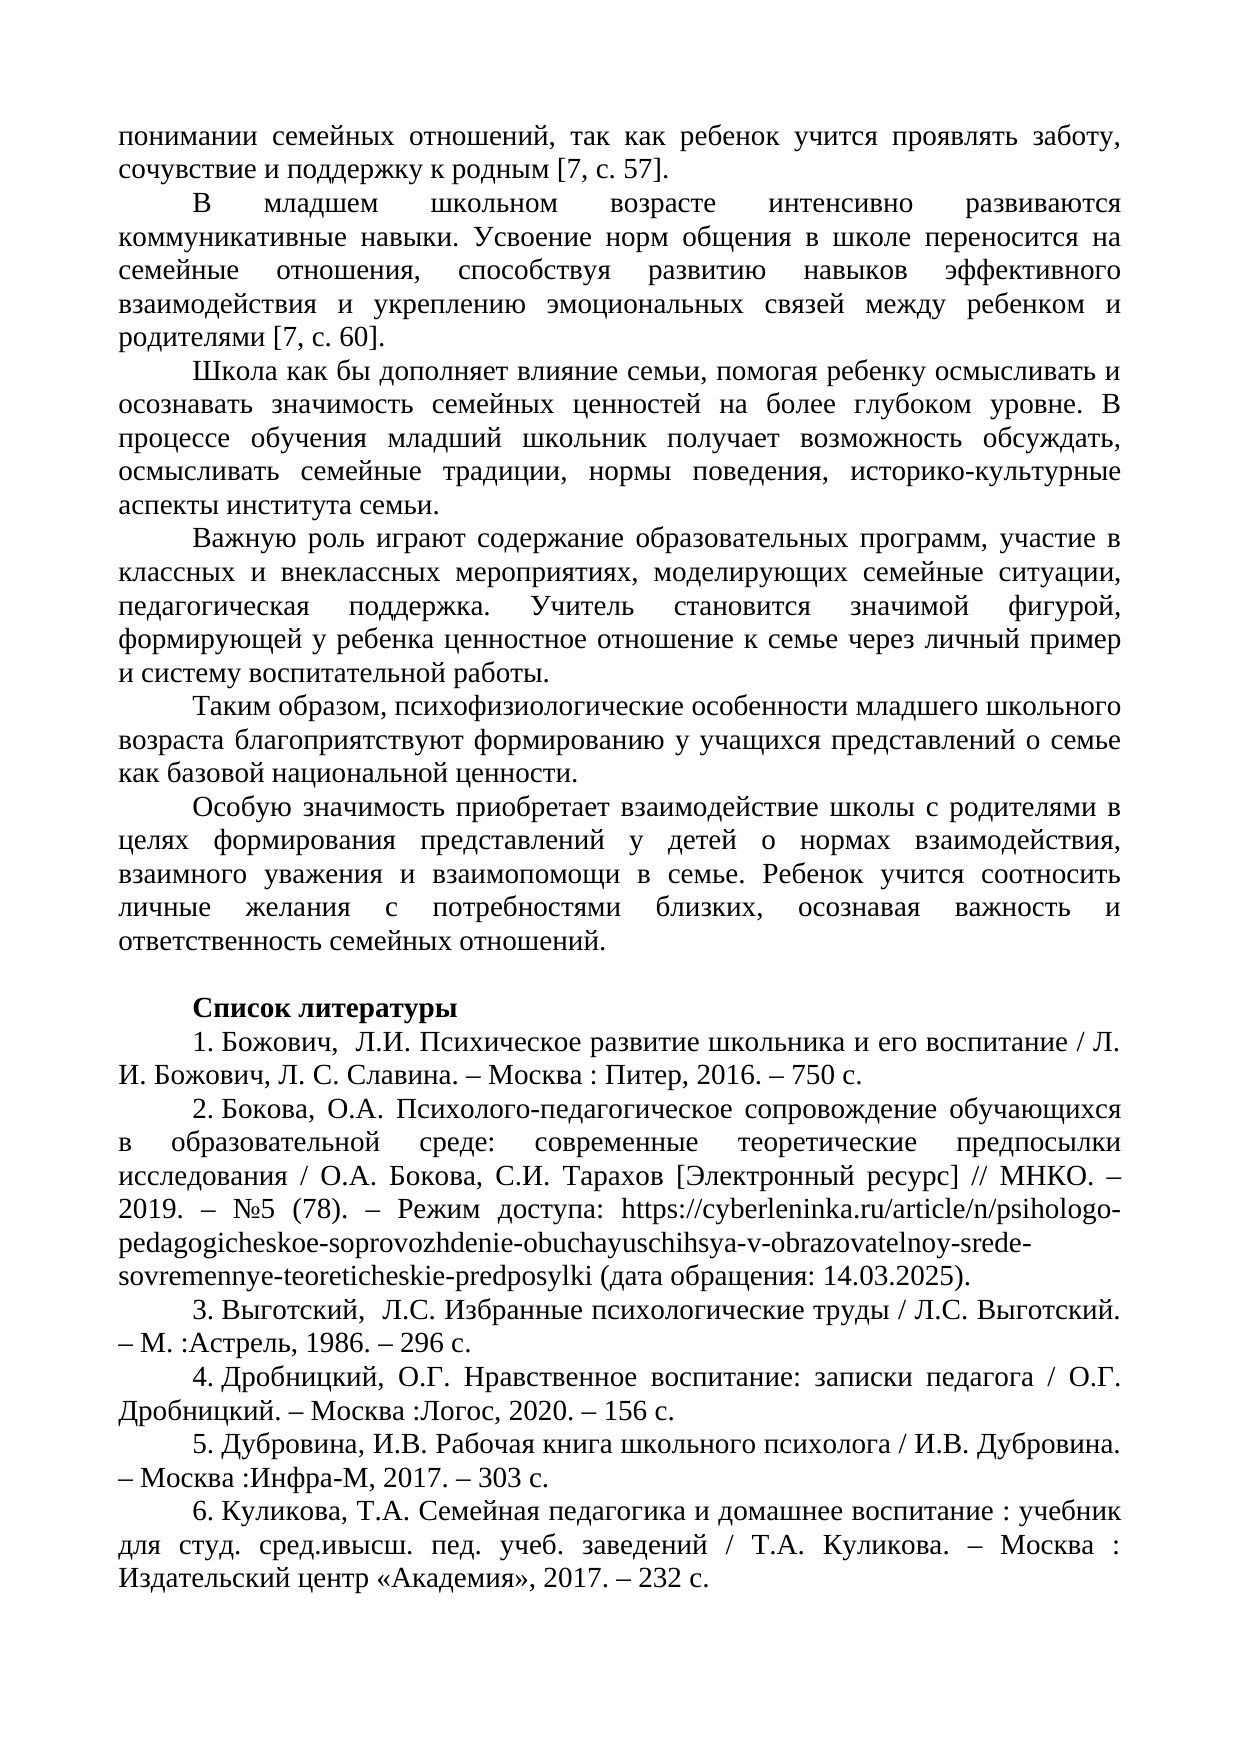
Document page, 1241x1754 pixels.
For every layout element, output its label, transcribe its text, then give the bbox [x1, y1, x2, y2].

list Бокова, О.А. Психолого-педагогическое сопровождение обучающихся в образовательной среде: современные теоретические предпосылки исследования / О.А. Бокова, С.И. Тарахов [Электронный ресурс] // МНКО. – 2019. – №5 (78). – Режим доступа: https://cyberleninka.ru/article/n/psihologo-pedagogicheskoe-soprovozhdenie-obuchayuschihsya-v-obrazovatelnoy-srede-sovremennye-teoreticheskie-predposylki (дата обращения: 14.03.2025). [118, 1091, 1122, 1292]
list Дробницкий, О.Г. Нравственное воспитание: записки педагога / О.Г. Дробницкий. – Москва :Логос, 2020. – 156 с. [118, 1359, 1122, 1426]
text Список литературы [118, 990, 1122, 1024]
list Божович, Л.И. Психическое развитие школьника и его воспитание / Л. И. Божович, Л. С. Славина. – Москва : Питер, 2016. – 750 с. [118, 1024, 1122, 1091]
text Таким образом, психофизиологические особенности младшего школьного возраста благоприятствуют формированию у учащихся представлений о семье как базовой национальной ценности. [118, 688, 1122, 789]
text В младшем школьном возрасте интенсивно развиваются коммуникативные навыки. Усвоение норм общения в школе переносится на семейные отношения, способствуя развитию навыков эффективного взаимодействия и укреплению эмоциональных связей между ребенком и родителями [7, с. 60]. [118, 185, 1122, 353]
text Особую значимость приобретает взаимодействие школы с родителями в целях формирования представлений у детей о нормах взаимодействия, взаимного уважения и взаимопомощи в семье. Ребенок учится соотносить личные желания с потребностями близких, осознавая важность и ответственность семейных отношений. [118, 789, 1122, 957]
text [118, 118, 1122, 185]
text Школа как бы дополняет влияние семьи, помогая ребенку осмысливать и осознавать значимость семейных ценностей на более глубоком уровне. В процессе обучения младший школьник получает возможность обсуждать, осмысливать семейные традиции, нормы поведения, историко-культурные аспекты института семьи. [118, 353, 1122, 521]
list Дубровина, И.В. Рабочая книга школьного психолога / И.В. Дубровина. – Москва :Инфра-М, 2017. – 303 с. [118, 1426, 1122, 1493]
text Важную роль играют содержание образовательных программ, участие в классных и внеклассных мероприятиях, моделирующих семейные ситуации, педагогическая поддержка. Учитель становится значимой фигурой, формирующей у ребенка ценностное отношение к семье через личный пример и систему воспитательной работы. [118, 521, 1122, 688]
list Куликова, Т.А. Семейная педагогика и домашнее воспитание : учебник для студ. сред.ивысш. пед. учеб. заведений / Т.А. Куликова. – Москва : Издательский центр «Академия», 2017. – 232 с. [118, 1493, 1122, 1594]
list Выготский, Л.С. Избранные психологические труды / Л.С. Выготский. – М. :Астрель, 1986. – 296 с. [118, 1292, 1122, 1359]
